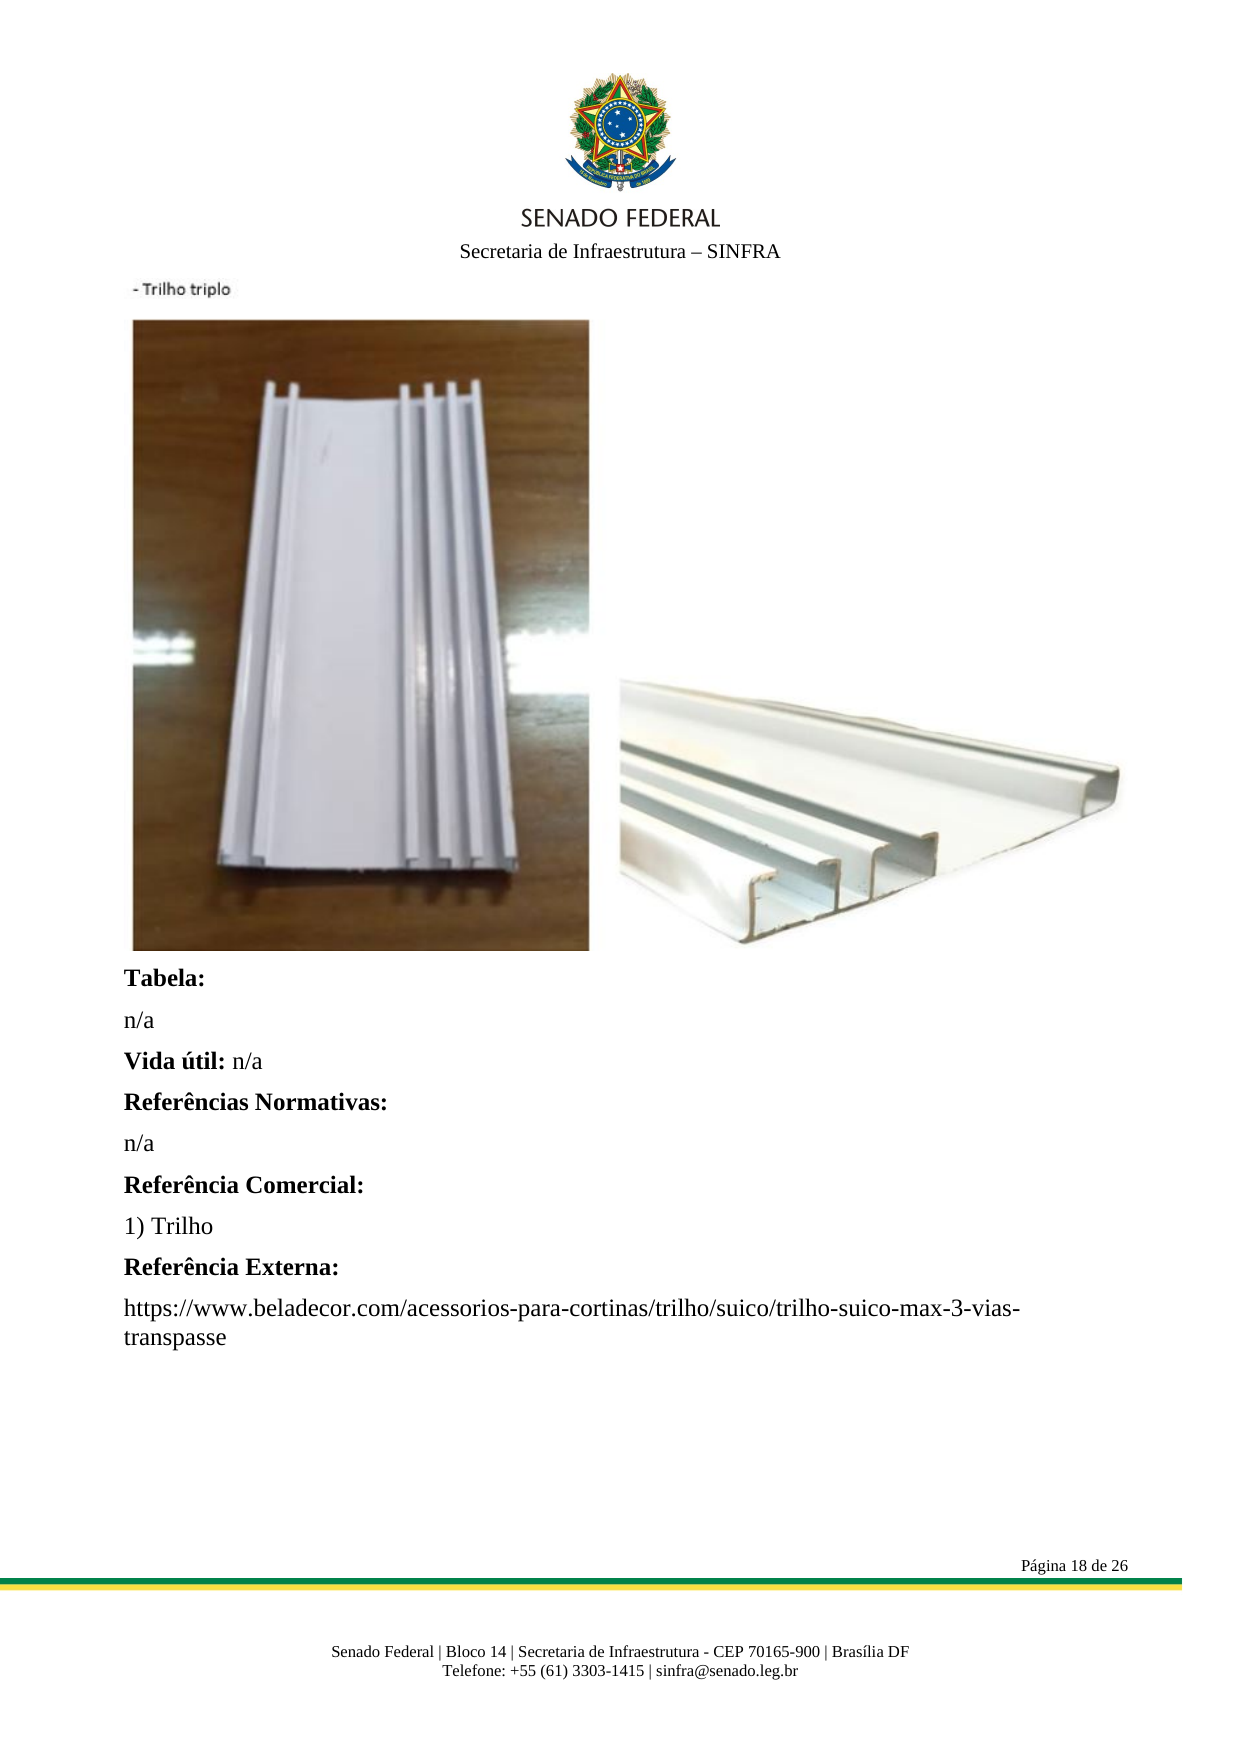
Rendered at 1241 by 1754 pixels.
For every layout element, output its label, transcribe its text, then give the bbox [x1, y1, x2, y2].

picture [520, 73, 720, 227]
picture [0, 1578, 1183, 1609]
picture [123, 278, 1128, 951]
